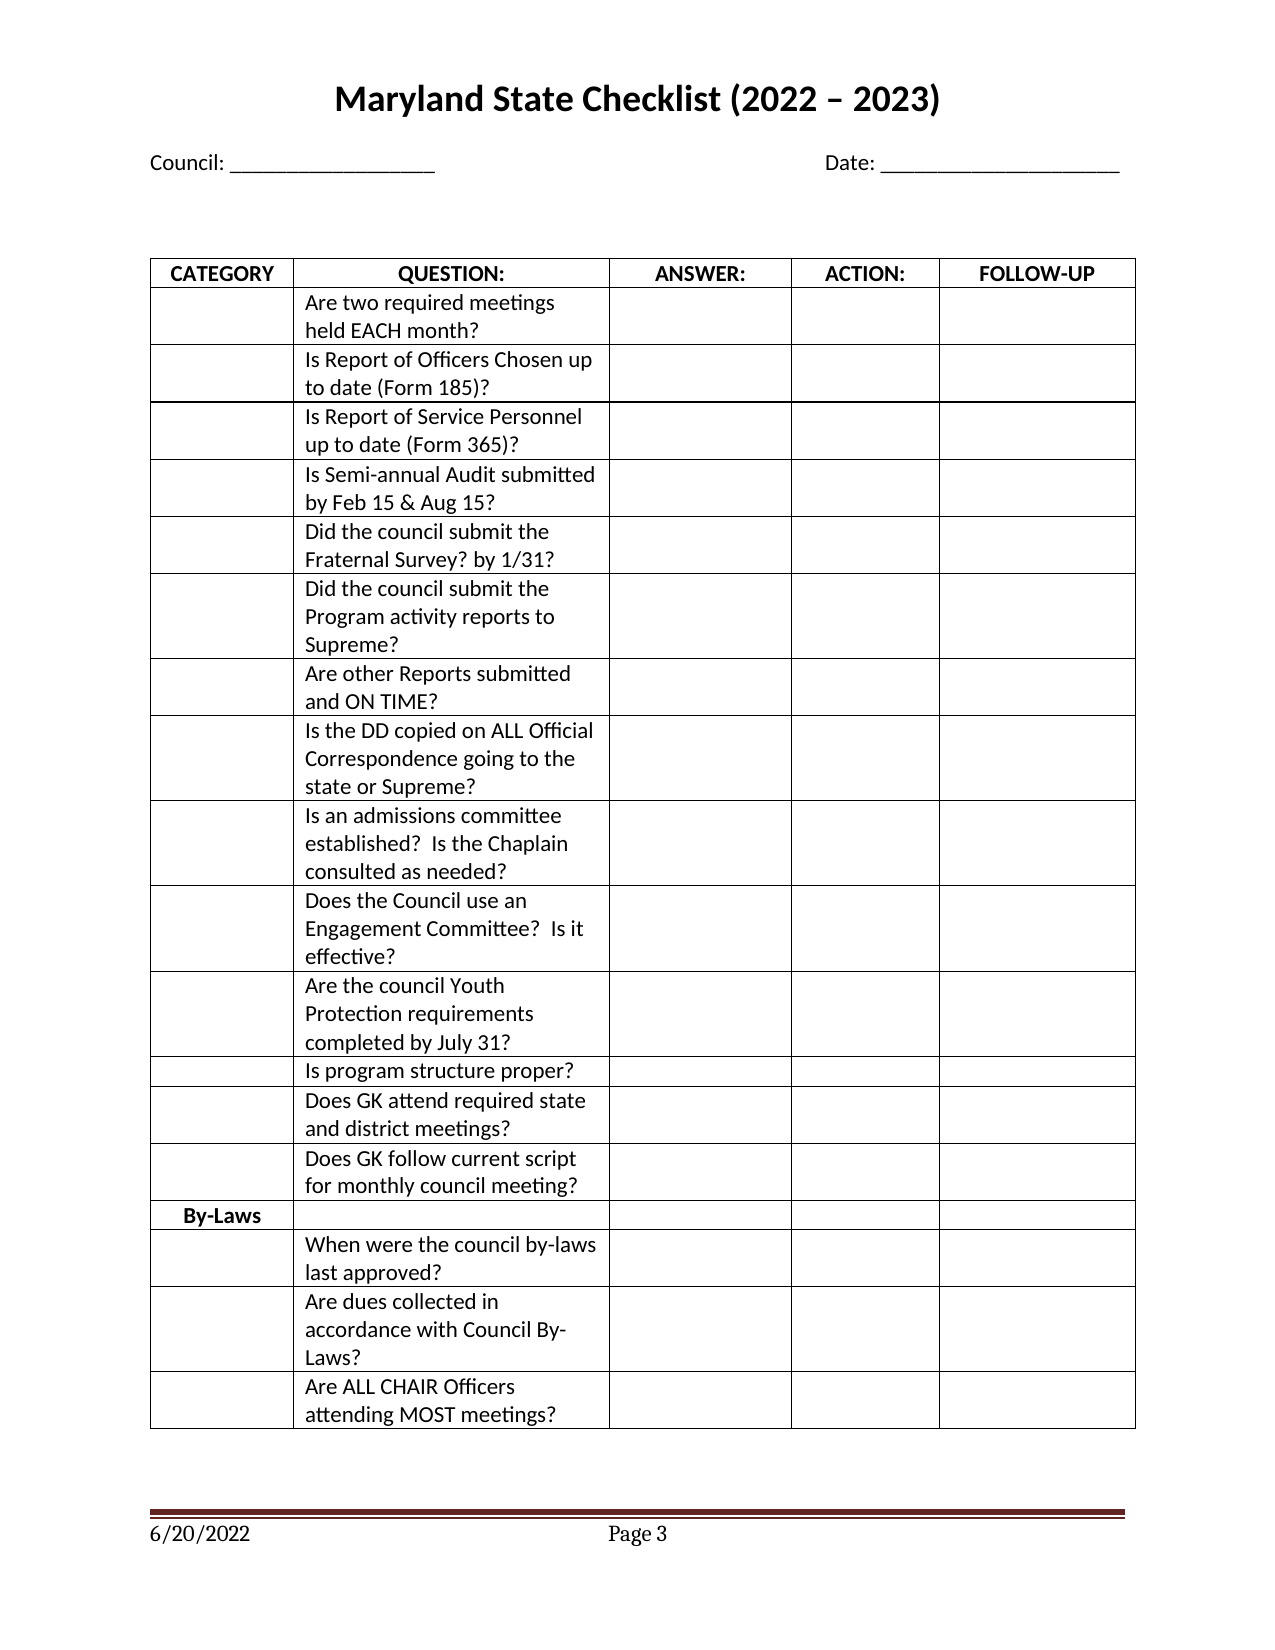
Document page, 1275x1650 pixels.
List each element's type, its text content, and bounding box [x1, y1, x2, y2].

table_cell [610, 1201, 791, 1229]
table_cell [610, 460, 791, 516]
table_cell [151, 886, 293, 971]
table_cell Is Report of Officers Chosen up to date (Form 185)? [294, 345, 609, 401]
table_cell [151, 345, 293, 401]
table_cell [151, 517, 293, 573]
table_cell [940, 1201, 1135, 1229]
table_cell [792, 659, 939, 715]
table_cell [610, 1057, 791, 1086]
table_cell Does GK attend required state and district meetings? [294, 1087, 609, 1143]
table_cell Is an admissions committee established? Is the Chaplain consulted as needed? [294, 801, 609, 885]
table_cell [610, 1230, 791, 1286]
table_cell [610, 1287, 791, 1371]
table_cell [940, 345, 1135, 401]
table_cell [610, 517, 791, 573]
table_cell [610, 886, 791, 971]
table_cell [792, 1057, 939, 1086]
table_cell [940, 403, 1135, 459]
table_cell Is Report of Service Personnel up to date (Form 365)? [294, 403, 609, 459]
table_cell [151, 1057, 293, 1086]
table_cell [792, 1287, 939, 1371]
table_cell Are two required meetings held EACH month? [294, 288, 609, 344]
table_cell [294, 1201, 609, 1229]
table_cell [151, 574, 293, 658]
table_cell [792, 345, 939, 401]
table_header ANSWER: [610, 259, 791, 287]
table_cell [940, 1287, 1135, 1371]
table_header CATEGORY [151, 259, 293, 287]
table_cell Is the DD copied on ALL Official Correspondence going to the state or Supreme? [294, 716, 609, 800]
table_cell When were the council by-laws last approved? [294, 1230, 609, 1286]
table_cell [151, 1372, 293, 1428]
table_cell Is Semi-annual Audit submitted by Feb 15 & Aug 15? [294, 460, 609, 516]
table_cell [940, 517, 1135, 573]
table_cell [940, 1087, 1135, 1143]
table_cell [151, 1144, 293, 1200]
table_cell [151, 288, 293, 344]
table_cell [792, 517, 939, 573]
table_cell [151, 1287, 293, 1371]
table_cell Is program structure proper? [294, 1057, 609, 1086]
table_cell [792, 1087, 939, 1143]
table_cell Are the council Youth Protection requirements completed by July 31? [294, 972, 609, 1056]
table_cell [940, 1057, 1135, 1086]
table_cell Are dues collected in accordance with Council By-Laws? [294, 1287, 609, 1371]
table_cell Does the Council use an Engagement Committee? Is it effective? [294, 886, 609, 971]
table_cell [610, 801, 791, 885]
table_cell [151, 801, 293, 885]
table_cell [940, 1144, 1135, 1200]
table_header FOLLOW-UP [940, 259, 1135, 287]
table_cell Are other Reports submitted and ON TIME? [294, 659, 609, 715]
table_cell [792, 716, 939, 800]
table_cell [610, 1144, 791, 1200]
table_cell [151, 403, 293, 459]
table_cell [151, 1087, 293, 1143]
table_cell [151, 1230, 293, 1286]
table_cell [792, 1230, 939, 1286]
table_cell [792, 1372, 939, 1428]
table_cell [610, 574, 791, 658]
table_cell [610, 403, 791, 459]
table_cell [610, 288, 791, 344]
table_cell [610, 716, 791, 800]
table_cell [940, 288, 1135, 344]
table_cell [792, 1201, 939, 1229]
table_cell [610, 659, 791, 715]
table_cell [792, 1144, 939, 1200]
table_cell [151, 659, 293, 715]
table_cell [792, 972, 939, 1056]
table_cell [792, 801, 939, 885]
table_cell [792, 460, 939, 516]
table_cell Did the council submit the Fraternal Survey? by 1/31? [294, 517, 609, 573]
table_cell [610, 972, 791, 1056]
table_cell [940, 574, 1135, 658]
table_cell By-Laws [151, 1201, 293, 1229]
table_cell [792, 886, 939, 971]
table_header ACTION: [792, 259, 939, 287]
table_cell [940, 801, 1135, 885]
table_cell [151, 972, 293, 1056]
table_cell [940, 460, 1135, 516]
table_cell [940, 716, 1135, 800]
table_cell [940, 659, 1135, 715]
table_cell [940, 886, 1135, 971]
table_cell [151, 460, 293, 516]
table_cell Are ALL CHAIR Officers attending MOST meetings? [294, 1372, 609, 1428]
table_cell [940, 1372, 1135, 1428]
table_cell Did the council submit the Program activity reports to Supreme? [294, 574, 609, 658]
table_cell [792, 574, 939, 658]
table_cell [610, 1372, 791, 1428]
table_cell Does GK follow current script for monthly council meeting? [294, 1144, 609, 1200]
table_header QUESTION: [294, 259, 609, 287]
table_cell [151, 716, 293, 800]
table_cell [610, 345, 791, 401]
table_cell [792, 288, 939, 344]
table_cell [792, 403, 939, 459]
table_cell [940, 1230, 1135, 1286]
table_cell [610, 1087, 791, 1143]
table_cell [940, 972, 1135, 1056]
